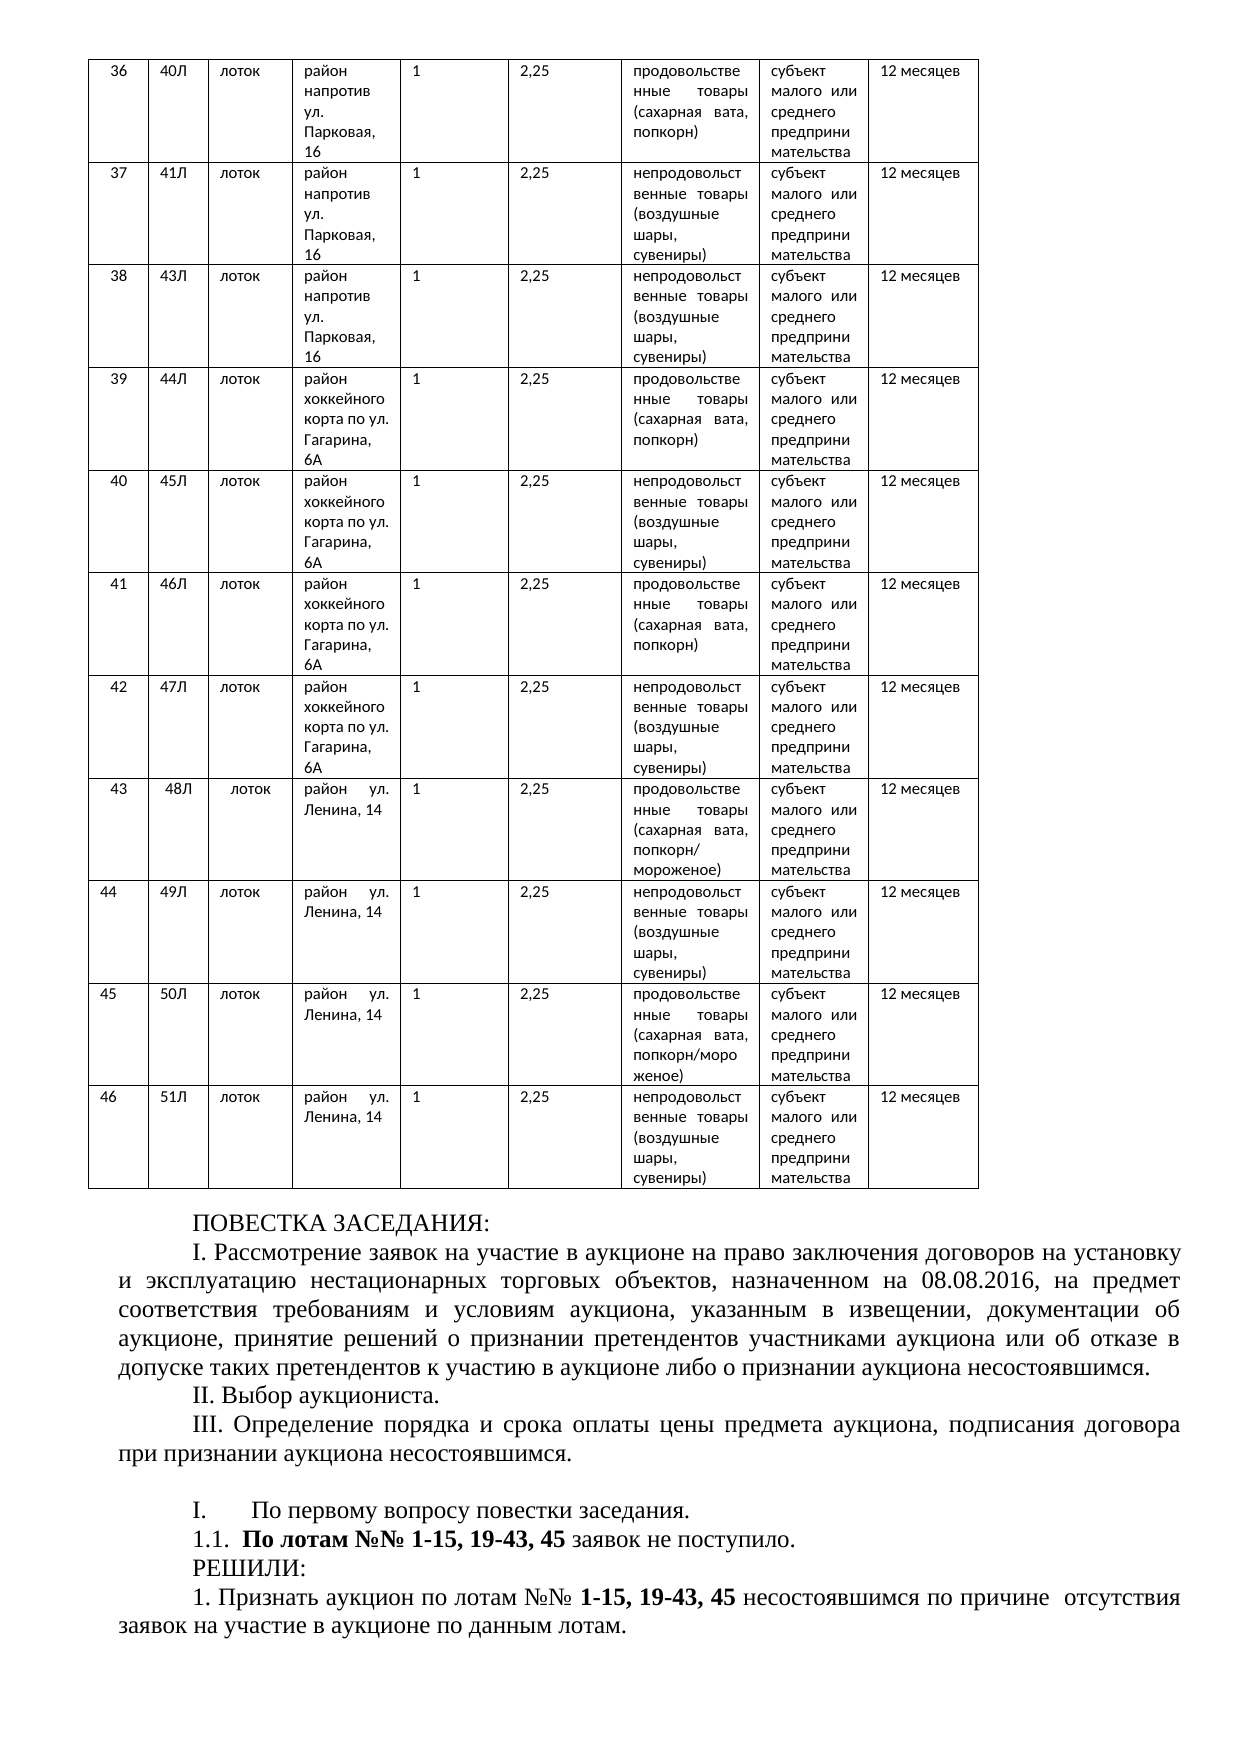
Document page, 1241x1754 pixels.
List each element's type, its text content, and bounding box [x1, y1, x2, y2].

list По первому вопросу повестки заседания. [118, 1496, 1181, 1524]
table_cell 1 [401, 60, 508, 162]
table_cell 44Л [149, 368, 208, 469]
table_cell 1 [401, 676, 508, 777]
table_cell 45 [89, 984, 148, 1085]
table_cell 42 [89, 676, 148, 777]
table_cell продовольственные товары (сахарная вата, попкорн/ мороженое) [622, 779, 759, 880]
table_cell субъект малого или среднего предпринимательства [760, 984, 868, 1085]
text РЕШИЛИ: [118, 1553, 1181, 1582]
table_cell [293, 60, 400, 162]
table_cell 2,25 [509, 1086, 621, 1188]
table_cell лоток [209, 573, 292, 675]
table_cell район напротив ул. Парковая, 16 [293, 265, 400, 367]
table_cell продовольственные товары (сахарная вата, попкорн) [622, 60, 759, 162]
table_cell 12 месяцев [869, 779, 978, 880]
table_cell 49Л [149, 881, 208, 983]
table_cell 2,25 [509, 471, 621, 572]
table_cell 40Л [149, 60, 208, 162]
table_cell лоток [209, 984, 292, 1085]
table_cell район ул. Ленина, 14 [293, 984, 400, 1085]
table_cell лоток [209, 265, 292, 367]
table_cell 1 [401, 163, 508, 264]
table_cell 1 [401, 471, 508, 572]
table_cell 50Л [149, 984, 208, 1085]
table_cell 12 месяцев [869, 1086, 978, 1188]
table_cell 12 месяцев [869, 265, 978, 367]
table_cell 2,25 [509, 368, 621, 469]
table_cell 12 месяцев [869, 368, 978, 469]
table_cell продовольственные товары (сахарная вата, попкорн) [622, 573, 759, 675]
table_cell субъект малого или среднего предпринимательства [760, 676, 868, 777]
table_cell 41Л [149, 163, 208, 264]
table_cell 46 [89, 1086, 148, 1188]
table_cell 40 [89, 471, 148, 572]
table_cell 38 [89, 265, 148, 367]
table_cell лоток [209, 881, 292, 983]
table_cell 1 [401, 368, 508, 469]
table_cell лоток [209, 676, 292, 777]
text 1.1. По лотам №№ 1-15, 19-43, 45 заявок не поступило. [118, 1524, 1181, 1553]
table_cell 44 [89, 881, 148, 983]
table_cell 12 месяцев [869, 676, 978, 777]
table_cell 37 [89, 163, 148, 264]
table_cell субъект малого или среднего предпринимательства [760, 1086, 868, 1188]
table_cell район хоккейного корта по ул. Гагарина, 6А [293, 368, 400, 469]
text I. Рассмотрение заявок на участие в аукционе на право заключения договоров на установку и эксплуатацию нестационарных торговых объектов, назначенном на 08.08.2016, на предмет соответствия требованиям и условиям аукциона, указанным в извещении, документации об аукционе, принятие решений о признании претендентов участниками аукциона или об отказе в допуске таких претендентов к участию в аукционе либо о признании аукциона несостоявшимся. [118, 1237, 1181, 1381]
table_cell лоток [209, 368, 292, 469]
table_cell непродовольственные товары (воздушные шары, сувениры) [622, 163, 759, 264]
table_cell 2,25 [509, 60, 621, 162]
table_cell 12 месяцев [869, 881, 978, 983]
table_cell 43 [89, 779, 148, 880]
table_cell 12 месяцев [869, 60, 978, 162]
table_cell 2,25 [509, 881, 621, 983]
table_cell 1 [401, 881, 508, 983]
table_cell район ул. Ленина, 14 [293, 1086, 400, 1188]
table_cell 41 [89, 573, 148, 675]
table_cell 12 месяцев [869, 471, 978, 572]
table_cell субъект малого или среднего предпринимательства [760, 779, 868, 880]
table_cell субъект малого или среднего предпринимательства [760, 265, 868, 367]
table_cell 2,25 [509, 676, 621, 777]
table_cell непродовольственные товары (воздушные шары, сувениры) [622, 265, 759, 367]
table_cell 43Л [149, 265, 208, 367]
table_cell район хоккейного корта по ул. Гагарина, 6А [293, 676, 400, 777]
table_cell 1 [401, 779, 508, 880]
table_cell лоток [209, 471, 292, 572]
text Повестка Заседания: [118, 1208, 1181, 1237]
text 1. Признать аукцион по лотам №№ 1-15, 19-43, 45 несостоявшимся по причине отсутствия заявок на участие в аукционе по данным лотам. [118, 1582, 1181, 1639]
table_cell 48Л [149, 779, 208, 880]
table_cell непродовольственные товары (воздушные шары, сувениры) [622, 1086, 759, 1188]
table_cell 1 [401, 1086, 508, 1188]
table_cell 39 [89, 368, 148, 469]
table_cell 1 [401, 265, 508, 367]
table_cell район ул. Ленина, 14 [293, 881, 400, 983]
table_cell 46Л [149, 573, 208, 675]
table_cell продовольственные товары (сахарная вата, попкорн/мороженое) [622, 984, 759, 1085]
table_cell район хоккейного корта по ул. Гагарина, 6А [293, 573, 400, 675]
table_cell 12 месяцев [869, 984, 978, 1085]
table_cell лоток [209, 60, 292, 162]
table_cell 2,25 [509, 573, 621, 675]
table_cell субъект малого или среднего предпринимательства [760, 163, 868, 264]
table_cell 2,25 [509, 163, 621, 264]
table_cell 1 [401, 573, 508, 675]
table_cell 45Л [149, 471, 208, 572]
text II. Выбор аукциониста. [118, 1381, 1181, 1409]
table_cell лоток [209, 779, 292, 880]
table_cell 2,25 [509, 984, 621, 1085]
table_cell район хоккейного корта по ул. Гагарина, 6А [293, 471, 400, 572]
table_cell непродовольственные товары (воздушные шары, сувениры) [622, 881, 759, 983]
table_cell субъект малого или среднего предпринимательства [760, 881, 868, 983]
table_cell район ул. Ленина, 14 [293, 779, 400, 880]
table_cell субъект малого или среднего предпринимательства [760, 368, 868, 469]
table_cell 36 [89, 60, 148, 162]
text III. Определение порядка и срока оплаты цены предмета аукциона, подписания договора при признании аукциона несостоявшимся. [118, 1409, 1181, 1467]
table_cell район напротив ул. Парковая, 16 [293, 163, 400, 264]
table_cell 12 месяцев [869, 573, 978, 675]
table_cell 1 [401, 984, 508, 1085]
table_cell 51Л [149, 1086, 208, 1188]
table_cell непродовольственные товары (воздушные шары, сувениры) [622, 471, 759, 572]
table_cell продовольственные товары (сахарная вата, попкорн) [622, 368, 759, 469]
table_cell 47Л [149, 676, 208, 777]
table_cell непродовольственные товары (воздушные шары, сувениры) [622, 676, 759, 777]
table_cell лоток [209, 1086, 292, 1188]
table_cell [760, 60, 868, 162]
table_cell лоток [209, 163, 292, 264]
table_cell 2,25 [509, 779, 621, 880]
table_cell субъект малого или среднего предпринимательства [760, 471, 868, 572]
table_cell субъект малого или среднего предпринимательства [760, 573, 868, 675]
table_cell 12 месяцев [869, 163, 978, 264]
table_cell 2,25 [509, 265, 621, 367]
